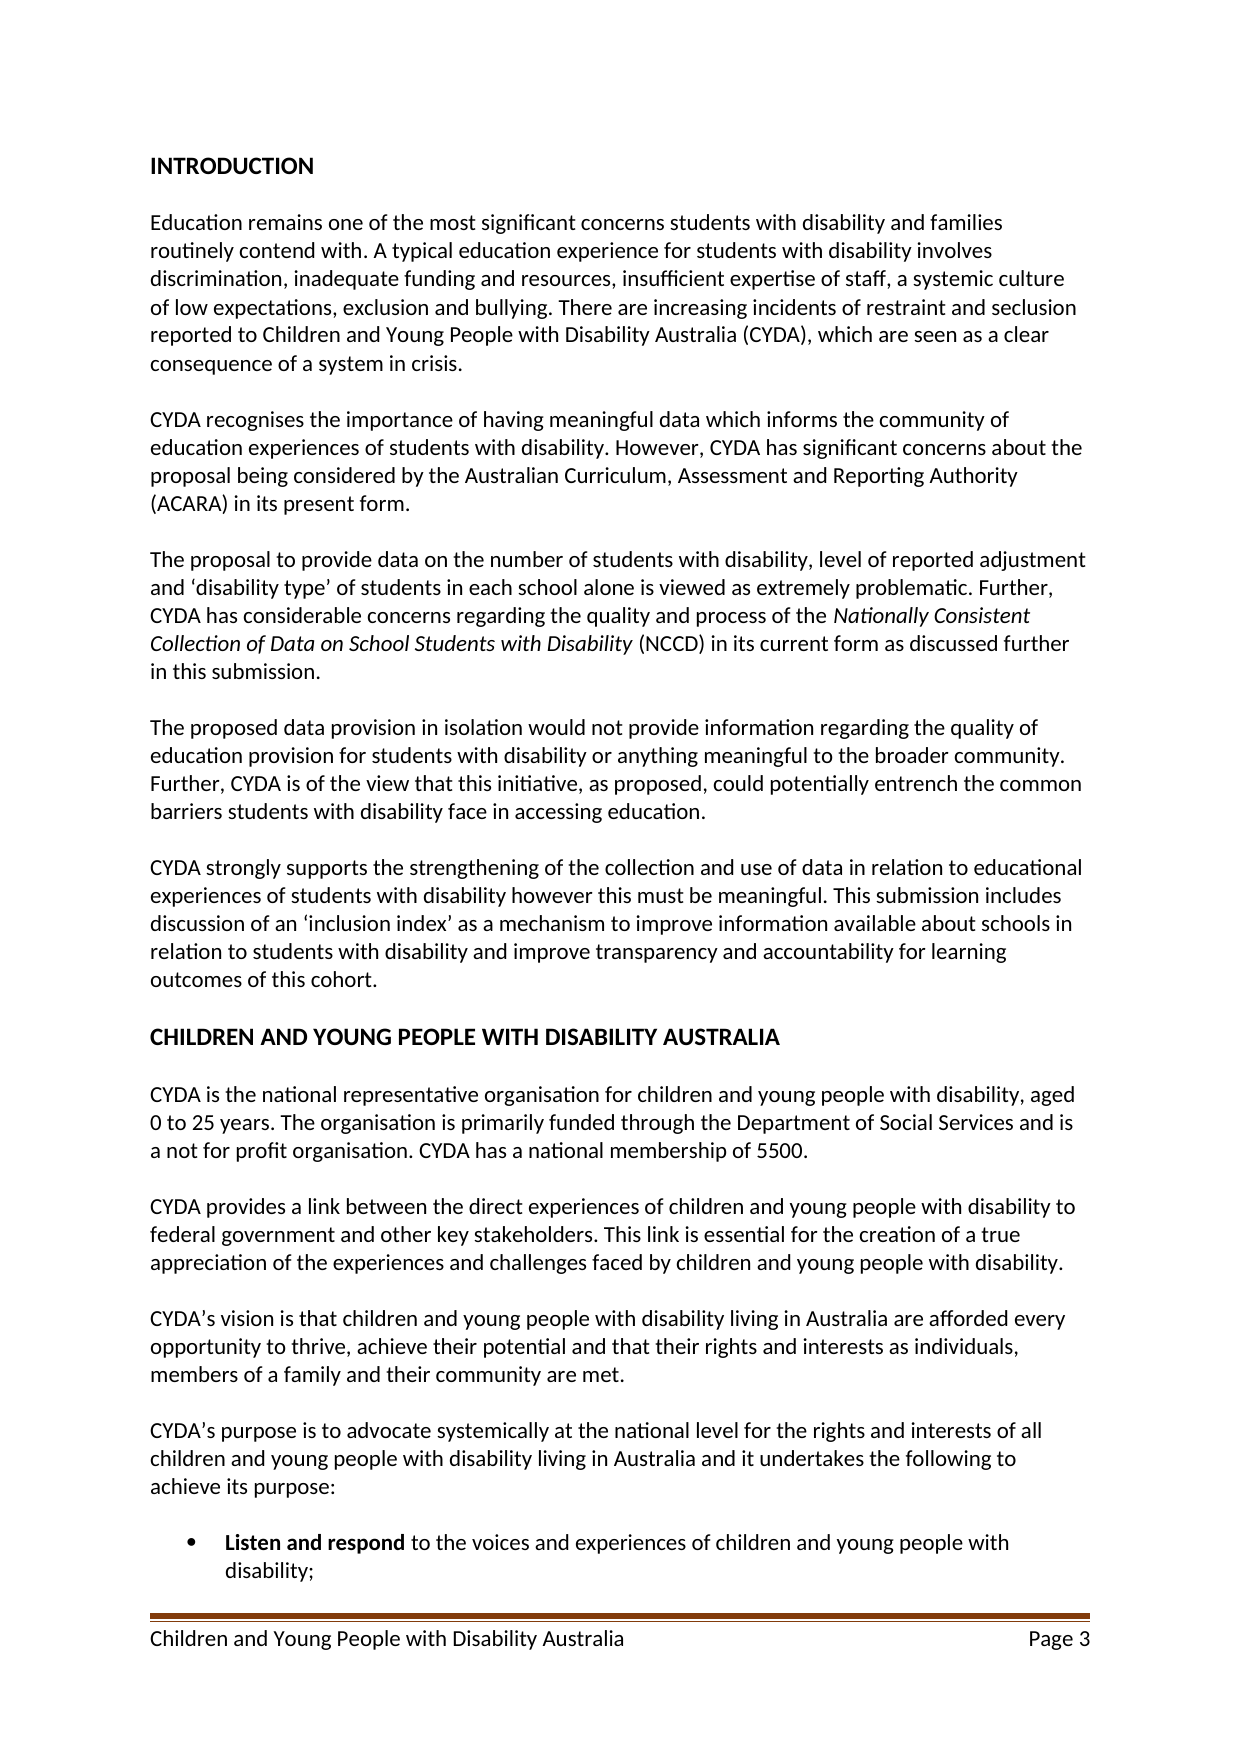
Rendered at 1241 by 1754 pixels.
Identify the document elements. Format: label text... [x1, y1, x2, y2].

text CYDA is the national representative organisation for children and young people with disability, aged 0 to 25 years. The organisation is primarily funded through the Department of Social Services and is a not for profit organisation. CYDA has a national membership of 5500. [150, 1080, 1090, 1164]
text CYDA strongly supports the strengthening of the collection and use of data in relation to educational experiences of students with disability however this must be meaningful. This submission includes discussion of an ‘inclusion index’ as a mechanism to improve information available about schools in relation to students with disability and improve transparency and accountability for learning outcomes of this cohort. [150, 853, 1090, 993]
text CYDA’s vision is that children and young people with disability living in Australia are afforded every opportunity to thrive, achieve their potential and that their rights and interests as individuals, members of a family and their community are met. [150, 1304, 1090, 1388]
text CYDA provides a link between the direct experiences of children and young people with disability to federal government and other key stakeholders. This link is essential for the creation of a true appreciation of the experiences and challenges faced by children and young people with disability. [150, 1192, 1090, 1276]
text CHILDREN AND YOUNG PEOPLE WITH DISABILITY AUSTRALIA [150, 1021, 1090, 1052]
text The proposed data provision in isolation would not provide information regarding the quality of education provision for students with disability or anything meaningful to the broader community. Further, CYDA is of the view that this initiative, as proposed, could potentially entrench the common barriers students with disability face in accessing education. [150, 713, 1090, 825]
text The proposal to provide data on the number of students with disability, level of reported adjustment and ‘disability type’ of students in each school alone is viewed as extremely problematic. Further, CYDA has considerable concerns regarding the quality and process of the Nationally Consistent Collection of Data on School Students with Disability (NCCD) in its current form as discussed further in this submission. [150, 545, 1090, 685]
list Listen and respond to the voices and experiences of children and young people with disability; [187, 1528, 1090, 1584]
text CYDA recognises the importance of having meaningful data which informs the community of education experiences of students with disability. However, CYDA has significant concerns about the proposal being considered by the Australian Curriculum, Assessment and Reporting Authority (ACARA) in its present form. [150, 405, 1090, 517]
text CYDA’s purpose is to advocate systemically at the national level for the rights and interests of all children and young people with disability living in Australia and it undertakes the following to achieve its purpose: [150, 1416, 1090, 1500]
text INTRODUCTION [150, 150, 1090, 181]
text Education remains one of the most significant concerns students with disability and families routinely contend with. A typical education experience for students with disability involves discrimination, inadequate funding and resources, insufficient expertise of staff, a systemic culture of low expectations, exclusion and bullying. There are increasing incidents of restraint and seclusion reported to Children and Young People with Disability Australia (CYDA), which are seen as a clear consequence of a system in crisis. [150, 208, 1090, 377]
